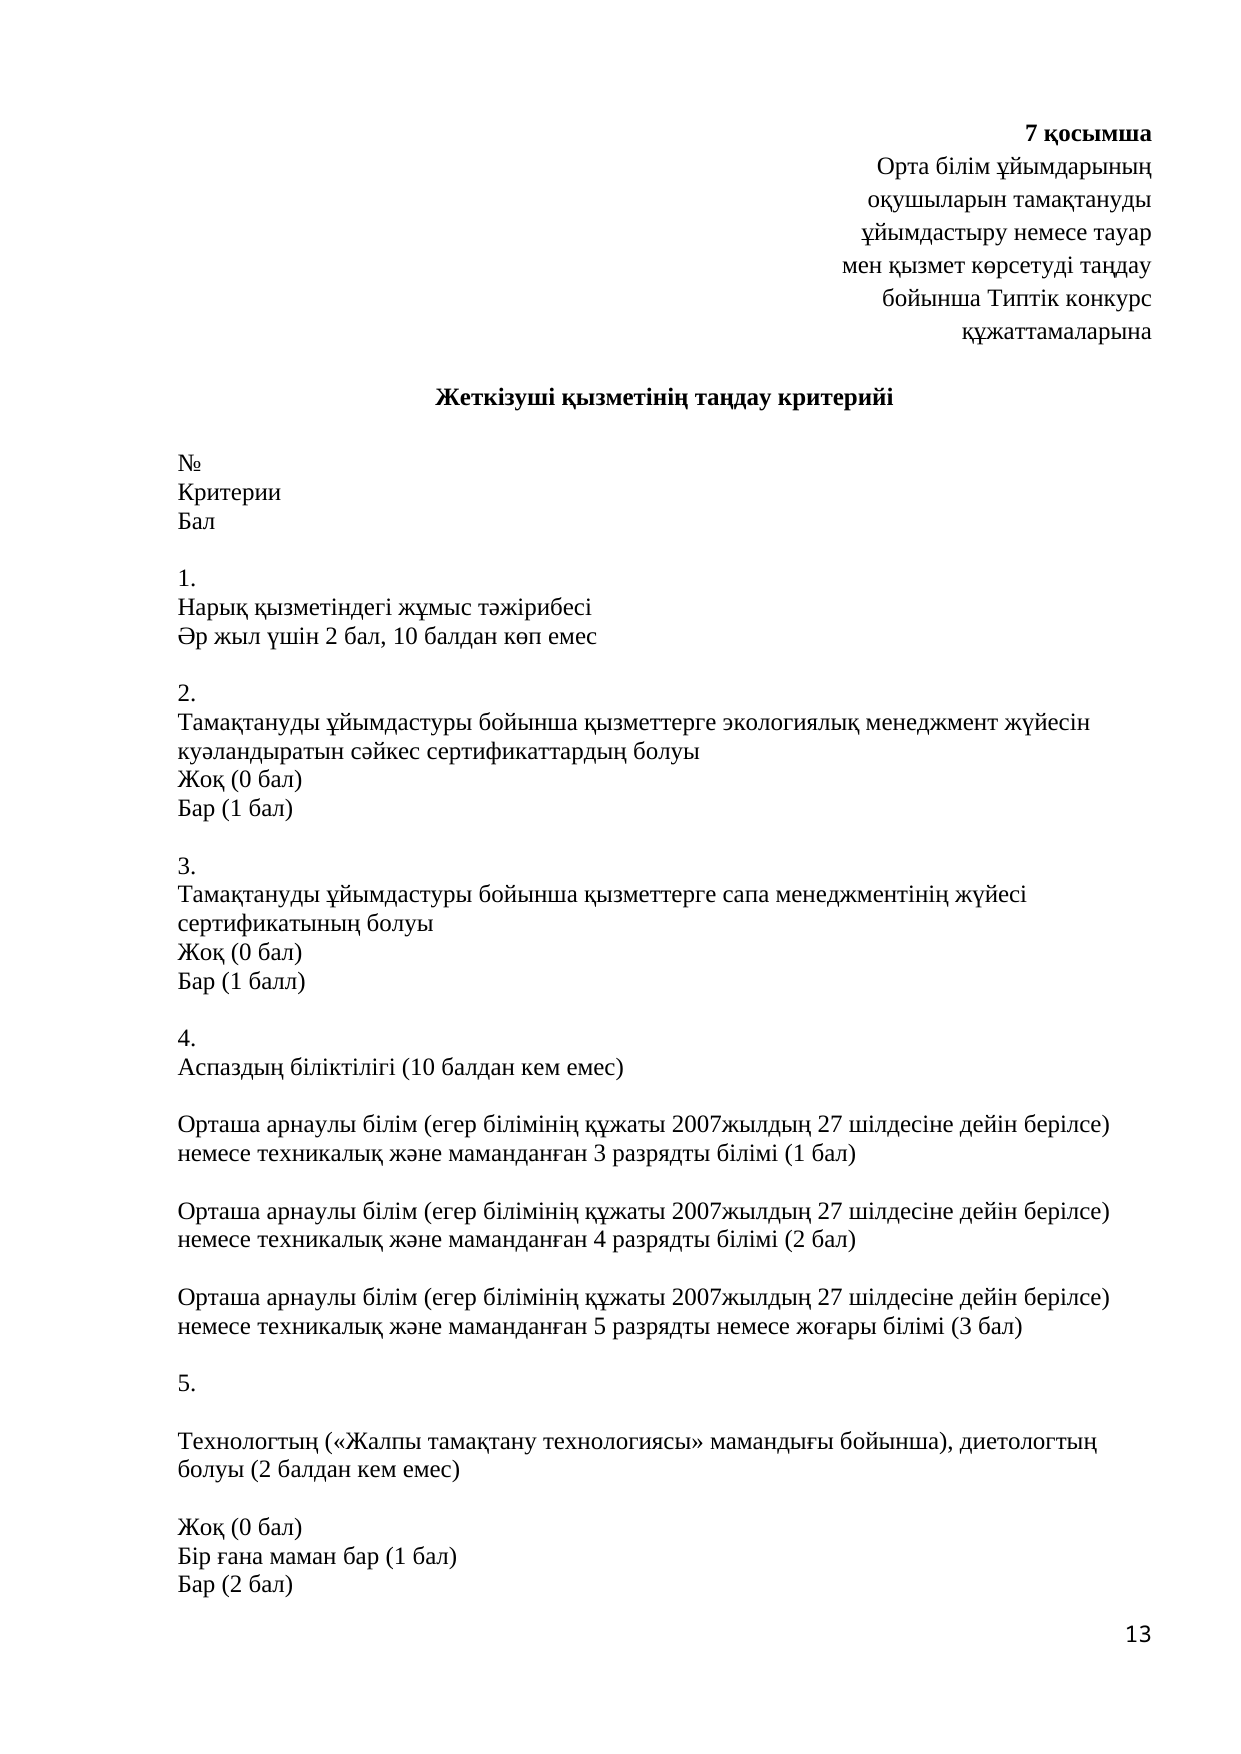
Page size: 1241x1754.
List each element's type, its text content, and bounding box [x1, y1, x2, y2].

text 4. [177, 1023, 1152, 1052]
text немесе техникалық және маманданған 4 разрядты білімі (2 бал) [177, 1224, 1152, 1253]
text құжаттамаларына [177, 316, 1152, 345]
text оқушыларын тамақтануды [177, 184, 1152, 213]
text ұйымдастыру немесе тауар [177, 217, 1152, 246]
text № [177, 448, 1152, 477]
text Бар (1 балл) [177, 966, 1152, 994]
text Жеткізуші қызметінің таңдау критерийі [177, 382, 1152, 411]
text 5. [177, 1368, 1152, 1397]
text Бар (2 бал) [177, 1569, 1152, 1598]
text 2. [177, 678, 1152, 707]
text Орташа арнаулы білім (егер білімінің құжаты 2007жылдың 27 шілдесіне дейін берілсе) [177, 1196, 1152, 1224]
text 1. [177, 563, 1152, 592]
text бойынша Типтік конкурс [177, 283, 1152, 312]
text Аспаздың біліктілігі (10 балдан кем емес) [177, 1052, 1152, 1081]
text Орта білім ұйымдарының [177, 151, 1152, 180]
text 7 қосымша [177, 118, 1152, 147]
text Орташа арнаулы білім (егер білімінің құжаты 2007жылдың 27 шілдесіне дейін берілсе) [177, 1282, 1152, 1311]
text Бар (1 бал) [177, 793, 1152, 822]
text Жоқ (0 бал) [177, 764, 1152, 793]
text Жоқ (0 бал) [177, 1512, 1152, 1541]
text Технологтың («Жалпы тамақтану технологиясы» мамандығы бойынша), диетологтың болуы (2 балдан кем емес) [177, 1426, 1152, 1483]
text Нарық қызметіндегі жұмыс тәжірибесі [177, 592, 1152, 621]
text Тамақтануды ұйымдастуры бойынша қызметтерге экологиялық менеджмент жүйесін куәландыратын сәйкес сертификаттардың болуы [177, 707, 1152, 764]
text Әр жыл үшін 2 бал, 10 балдан көп емес [177, 621, 1152, 649]
text Бір ғана маман бар (1 бал) [177, 1541, 1152, 1569]
text мен қызмет көрсетуді таңдау [177, 250, 1152, 279]
text Орташа арнаулы білім (егер білімінің құжаты 2007жылдың 27 шілдесіне дейін берілсе) [177, 1109, 1152, 1138]
text немесе техникалық және маманданған 5 разрядты немесе жоғары білімі (3 бал) [177, 1311, 1152, 1339]
text 3. [177, 851, 1152, 879]
text немесе техникалық және маманданған 3 разрядты білімі (1 бал) [177, 1138, 1152, 1167]
text Бал [177, 506, 1152, 534]
text Жоқ (0 бал) [177, 937, 1152, 966]
text Тамақтануды ұйымдастуры бойынша қызметтерге сапа менеджментінің жүйесі сертификатының болуы [177, 879, 1152, 937]
text Критерии [177, 477, 1152, 506]
